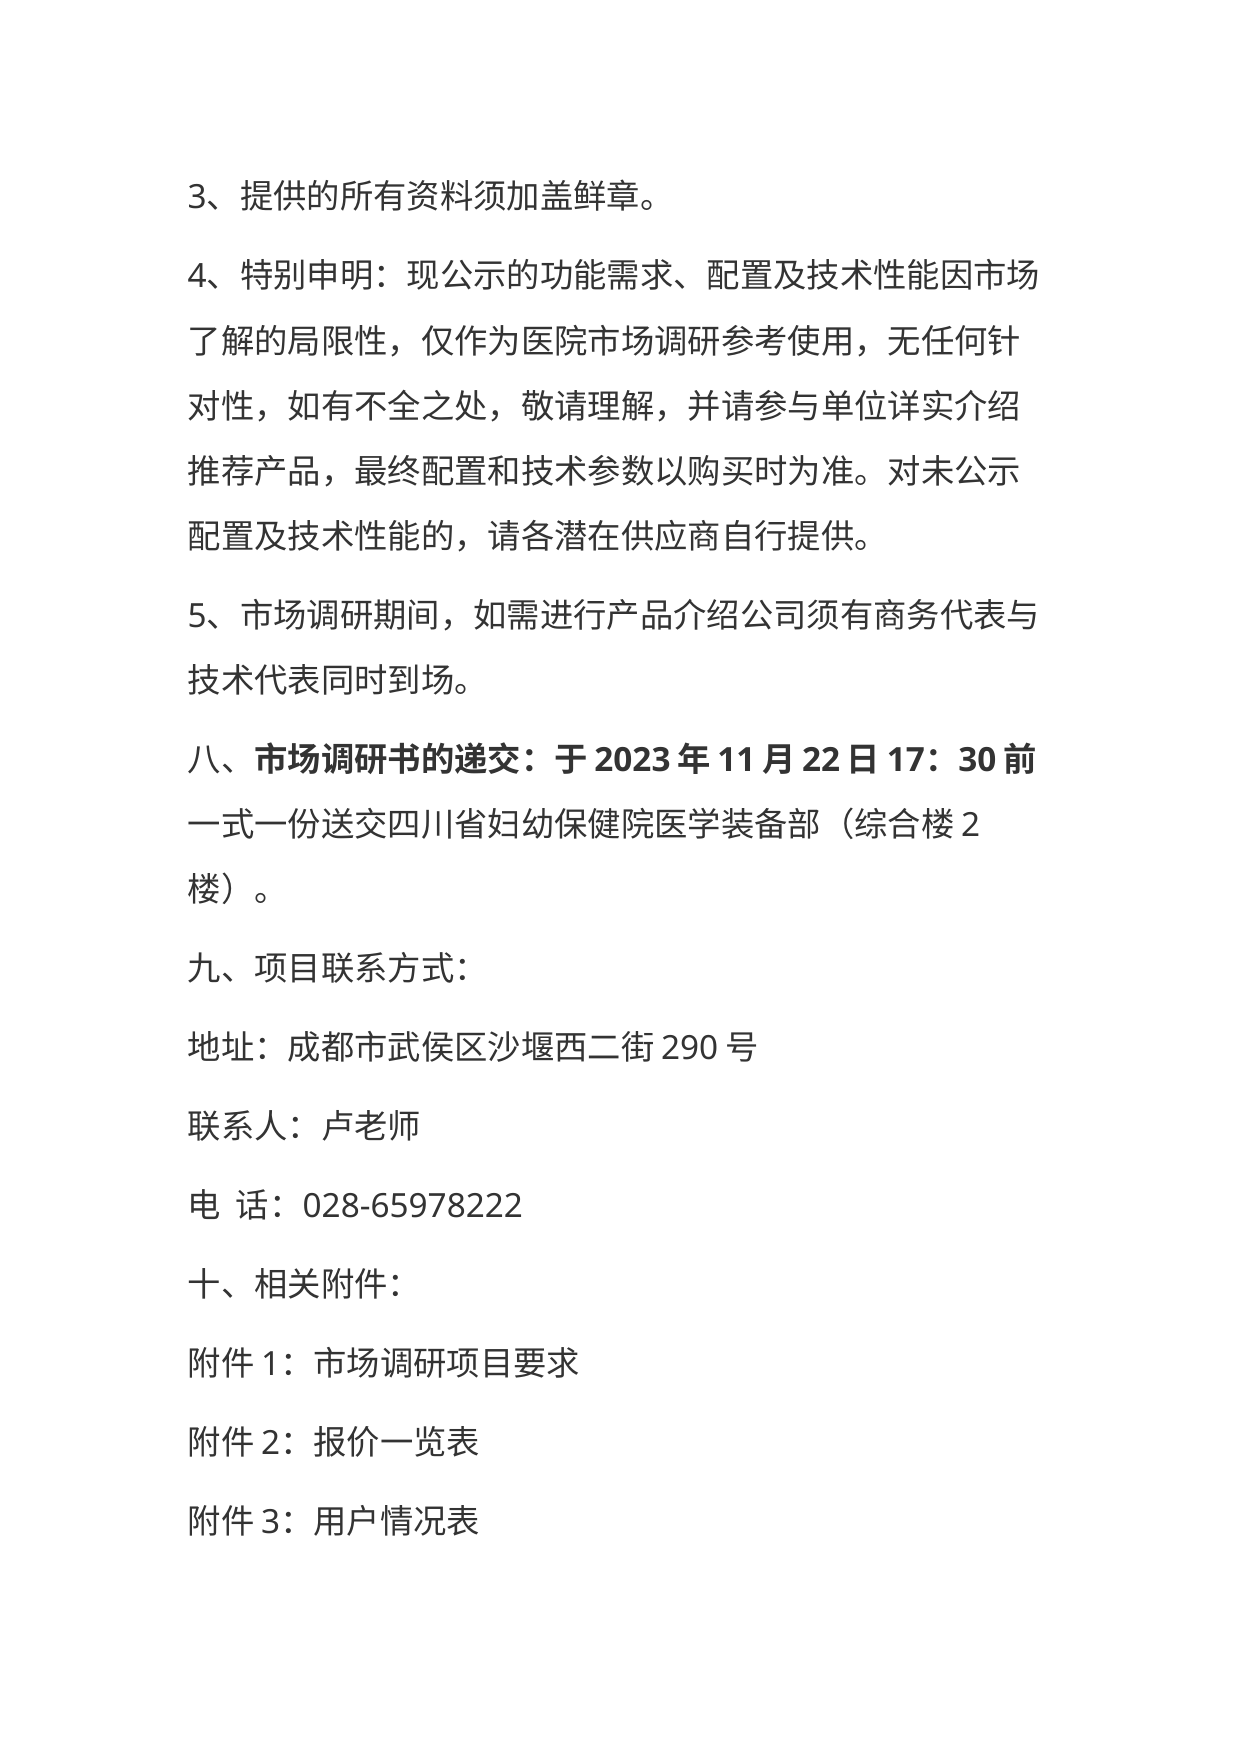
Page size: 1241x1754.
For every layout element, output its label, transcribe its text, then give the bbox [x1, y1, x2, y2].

text 5、市场调研期间，如需进行产品介绍公司须有商务代表与技术代表同时到场。 [187, 580, 1053, 710]
text 联系人：卢老师 [187, 1091, 1053, 1156]
text 十、相关附件： [187, 1249, 1053, 1314]
text 电 话：028-65978222 [187, 1170, 1053, 1235]
text 九、项目联系方式： [187, 933, 1053, 998]
text 4、特别申明：现公示的功能需求、配置及技术性能因市场了解的局限性，仅作为医院市场调研参考使用，无任何针对性，如有不全之处，敬请理解，并请参与单位详实介绍推荐产品，最终配置和技术参数以购买时为准。对未公示配置及技术性能的，请各潜在供应商自行提供。 [187, 241, 1053, 566]
text 地址：成都市武侯区沙堰西二街290号 [187, 1012, 1053, 1077]
text 附件1：市场调研项目要求 [187, 1328, 1053, 1393]
text 附件2：报价一览表 [187, 1408, 1053, 1473]
text 八、市场调研书的递交：于2023年11月22日17：30前一式一份送交四川省妇幼保健院医学装备部（综合楼2楼）。 [187, 724, 1053, 919]
text 附件3：用户情况表 [187, 1487, 1053, 1552]
text 3、提供的所有资料须加盖鲜章。 [187, 162, 1053, 227]
